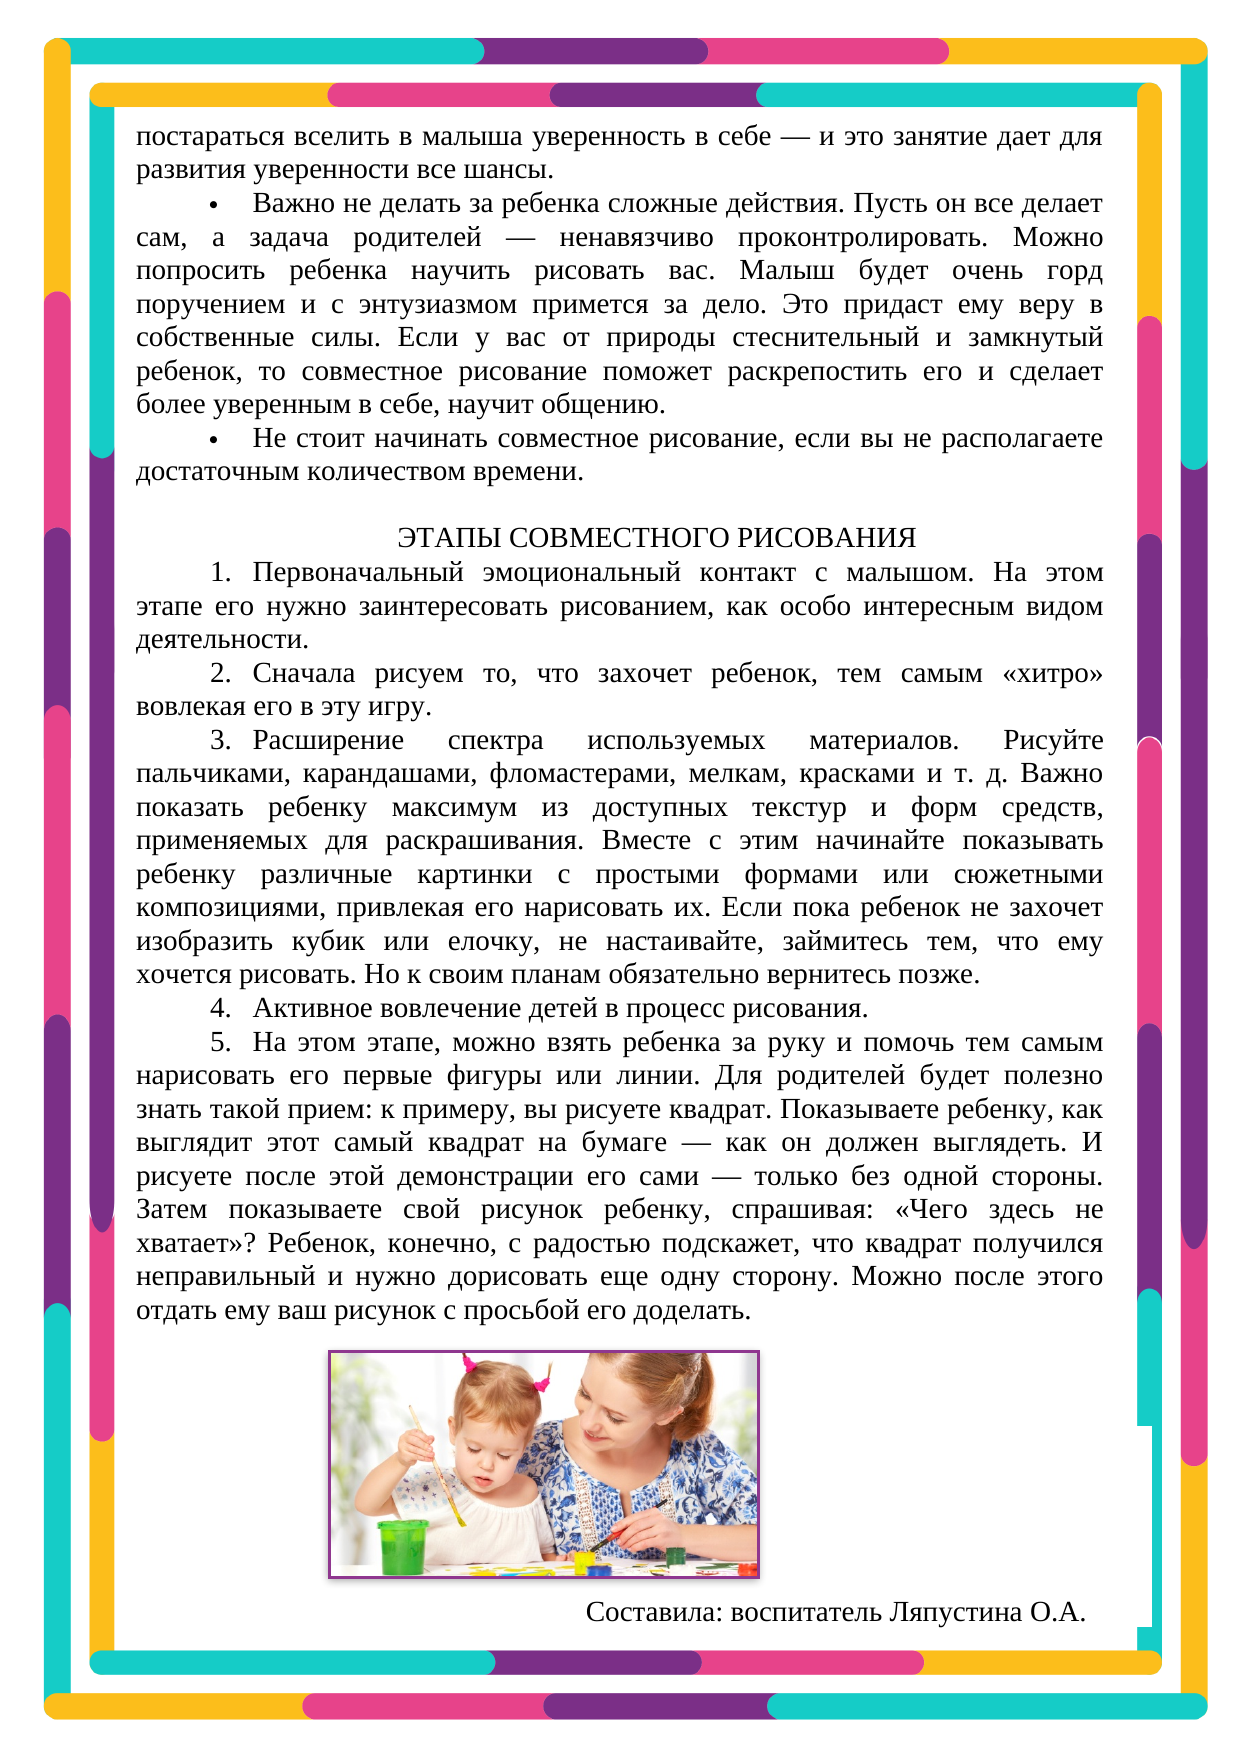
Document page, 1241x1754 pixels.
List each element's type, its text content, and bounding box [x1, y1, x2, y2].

list Активное вовлечение детей в процесс рисования. [136, 990, 1104, 1024]
list Не стоит начинать совместное рисование, если вы не располагаете достаточным количеством времени. [136, 420, 1104, 487]
picture [0, 0, 1241, 1754]
list Расширение спектра используемых материалов. Рисуйте пальчиками, карандашами, фломастерами, мелкам, красками и т. д. Важно показать ребенку максимум из доступных текстур и форм средств, применяемых для раскрашивания. Вместе с этим начинайте показывать ребенку различные картинки с простыми формами или сюжетными композициями, привлекая его нарисовать их. Если пока ребенок не захочет изобразить кубик или елочку, не настаивайте, займитесь тем, что ему хочется рисовать. Но к своим планам обязательно вернитесь позже. [136, 722, 1104, 990]
text Составила: воспитатель Ляпустина О.А. [177, 1594, 1152, 1627]
text постараться вселить в малыша уверенность в себе — и это занятие дает для развития уверенности все шансы. [136, 118, 1104, 185]
list На этом этапе, можно взять ребенка за руку и помочь тем самым нарисовать его первые фигуры или линии. Для родителей будет полезно знать такой прием: к примеру, вы рисуете квадрат. Показываете ребенку, как выглядит этот самый квадрат на бумаге — как он должен выглядеть. И рисуете после этой демонстрации его сами — только без одной стороны. Затем показываете свой рисунок ребенку, спрашивая: «Чего здесь не хватает»? Ребенок, конечно, с радостью подскажет, что квадрат получился неправильный и нужно дорисовать еще одну сторону. Можно после этого отдать ему ваш рисунок с просьбой его доделать. [136, 1024, 1104, 1326]
list Первоначальный эмоциональный контакт с малышом. На этом этапе его нужно заинтересовать рисованием, как особо интересным видом деятельности. [136, 554, 1104, 655]
list Сначала рисуем то, что захочет ребенок, тем самым «хитро» вовлекая его в эту игру. [136, 655, 1104, 722]
text ЭТАПЫ СОВМЕСТНОГО РИСОВАНИЯ [136, 521, 1104, 554]
list Важно не делать за ребенка сложные действия. Пусть он все делает сам, а задача родителей — ненавязчиво проконтролировать. Можно попросить ребенка научить рисовать вас. Малыш будет очень горд поручением и с энтузиазмом примется за дело. Это придаст ему веру в собственные силы. Если у вас от природы стеснительный и замкнутый ребенок, то совместное рисование поможет раскрепостить его и сделает более уверенным в себе, научит общению. [136, 185, 1104, 420]
